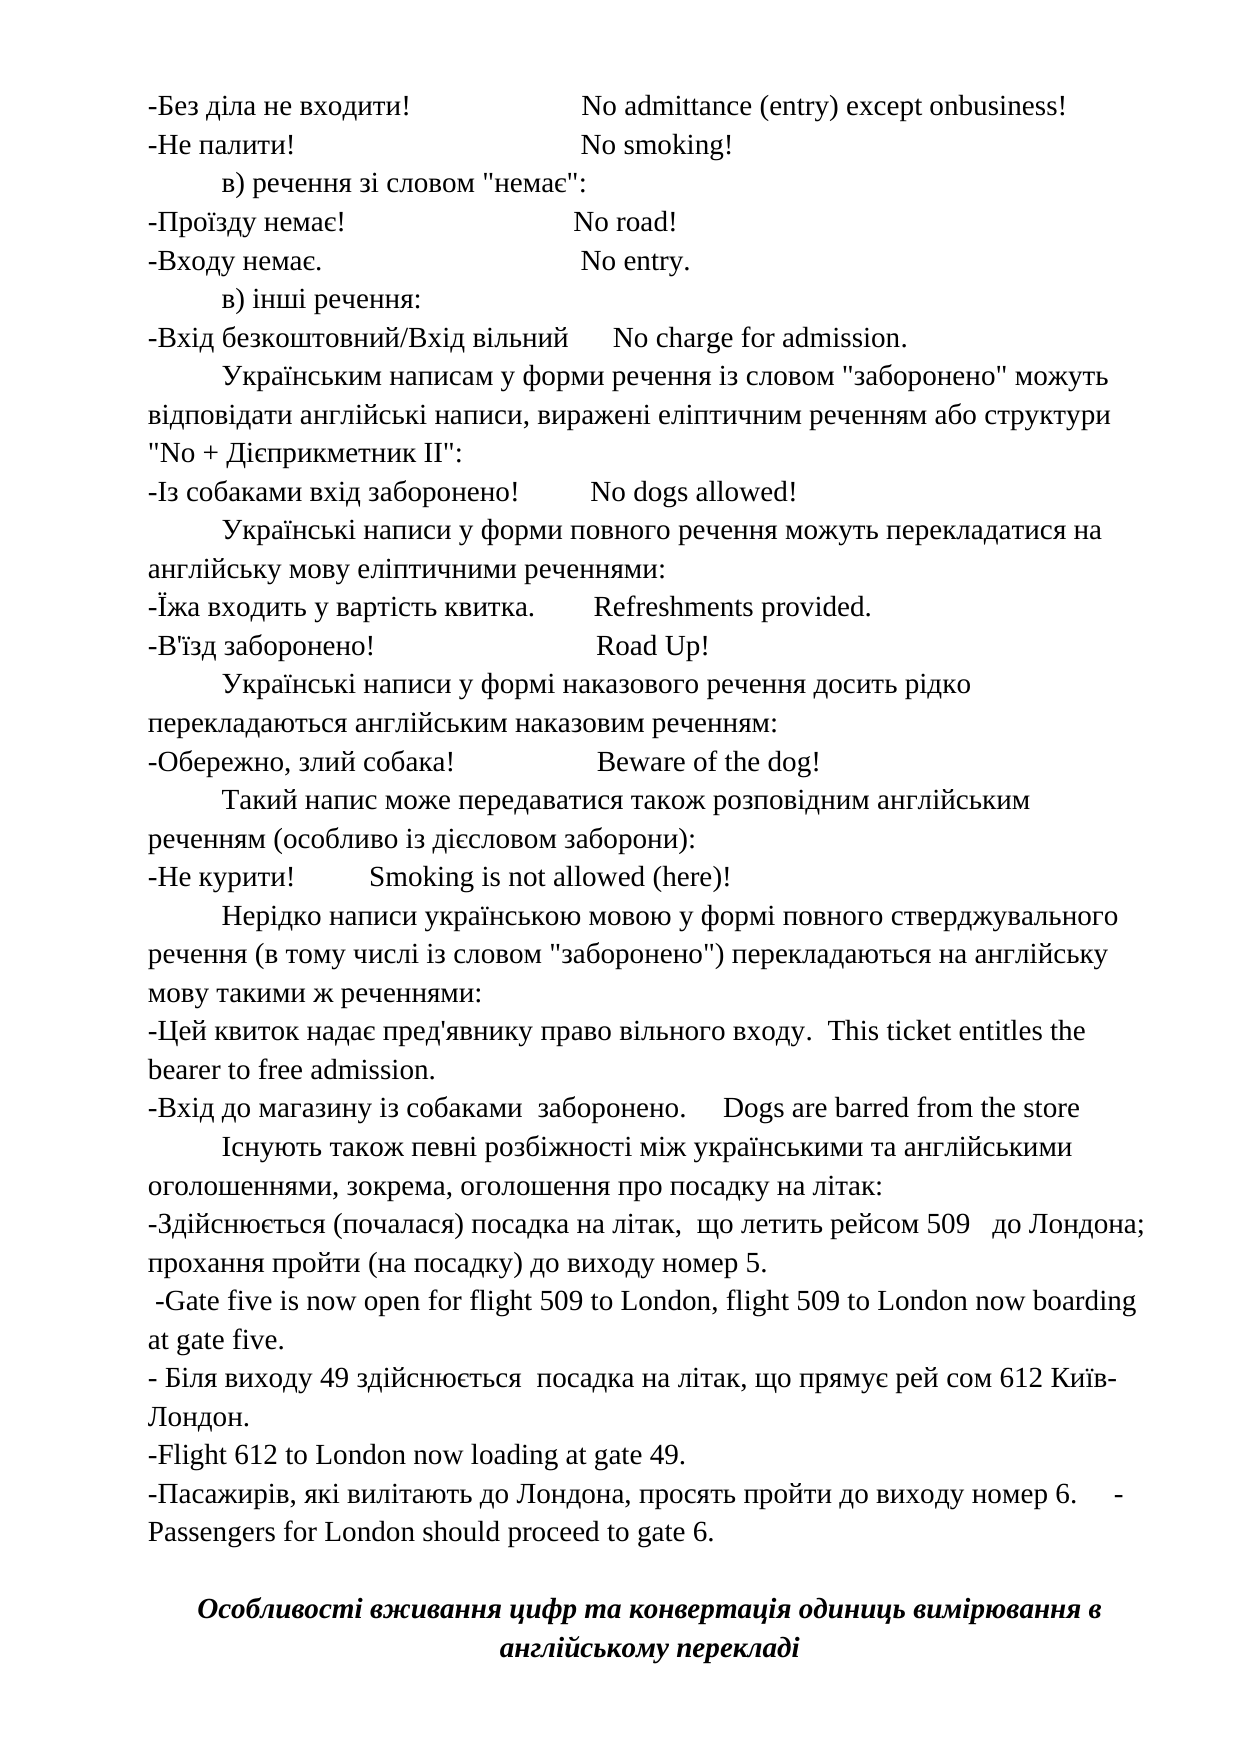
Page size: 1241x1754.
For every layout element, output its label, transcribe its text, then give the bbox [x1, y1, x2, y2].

text -Обережно, злий собака! Beware of the dog! [148, 744, 1152, 777]
text Нерідко написи українською мовою у формі повного стверджувального речення (в тому числі із словом "заборонено") перекладаються на англійську мову такими ж реченнями: [148, 898, 1152, 1008]
text -Входу немає. No entry. [148, 243, 1152, 276]
text -Нe палити! No smoking! [148, 127, 1152, 161]
text -Flight 612 to London now loading at gate 49. [148, 1437, 1152, 1471]
text в) речення зі словом "немає": -Проїзду немає! No road! [148, 166, 1152, 238]
text Існують також певні розбіжності між українськими та англійськими оголошеннями, зокрема, оголошення про посадку на літак: [148, 1129, 1152, 1201]
text -Їжа входить у вартість квитка. Refreshments provided. [148, 589, 1152, 623]
text -Здійснюється (почалася) посадка на літак, що летить рейсом 509 до Лондона; прохання пройти (на посадку) до виходу номер 5. [148, 1206, 1152, 1278]
text -Вхід безкоштовний/Вхід вільний No charge for admission. [148, 320, 1152, 353]
text Українські написи у форми повного речення можуть перекладатися на англійську мову еліптичними реченнями: [148, 512, 1152, 584]
text - Біля виходу 49 здійснюється посадка на літак, що прямує рей сом 612 Київ-Лондон. [148, 1360, 1152, 1432]
text -В'їзд заборонено! Road Up! [148, 628, 1152, 662]
text -Не курити! Smoking is not allowed (here)! [148, 859, 1152, 893]
text -Пасажирів, які вилітають до Лондона, просять пройти до виходу номер 6. -Passengers for London should proceed to gate 6. [148, 1476, 1152, 1548]
text -Цей квиток надає пред'явнику право вільного входу. This ticket entitles the bearer to free admission. [148, 1013, 1152, 1086]
text -Gate five is now open for flight 509 to London, flight 509 to London now boarding at gate five. [148, 1283, 1152, 1355]
text Такий напис може передаватися також розповідним англійським реченням (особливо із дієсловом заборони): [148, 782, 1152, 854]
text -Вхід до магазину із собаками заборонено. Dogs are barred from the store [148, 1091, 1152, 1124]
text Українські написи у формі наказового речення досить рідко перекладаються англійським наказовим реченням: [148, 667, 1152, 739]
text Українським написам у форми речення із словом "заборонено" можуть відповідати англійські написи, виражені еліптичним реченням або структури "No + Дієприкметник II": [148, 358, 1152, 469]
text -Із собаками вхід заборонено! No dogs allowed! [148, 474, 1152, 507]
text в) інші речення: [148, 281, 1152, 315]
text Особливості вживання цифр та конвертація одиниць вимірювання в англійському перекладі [148, 1592, 1152, 1664]
text -Без діла не входити! No admittance (entry) except onbusiness! [148, 88, 1152, 122]
